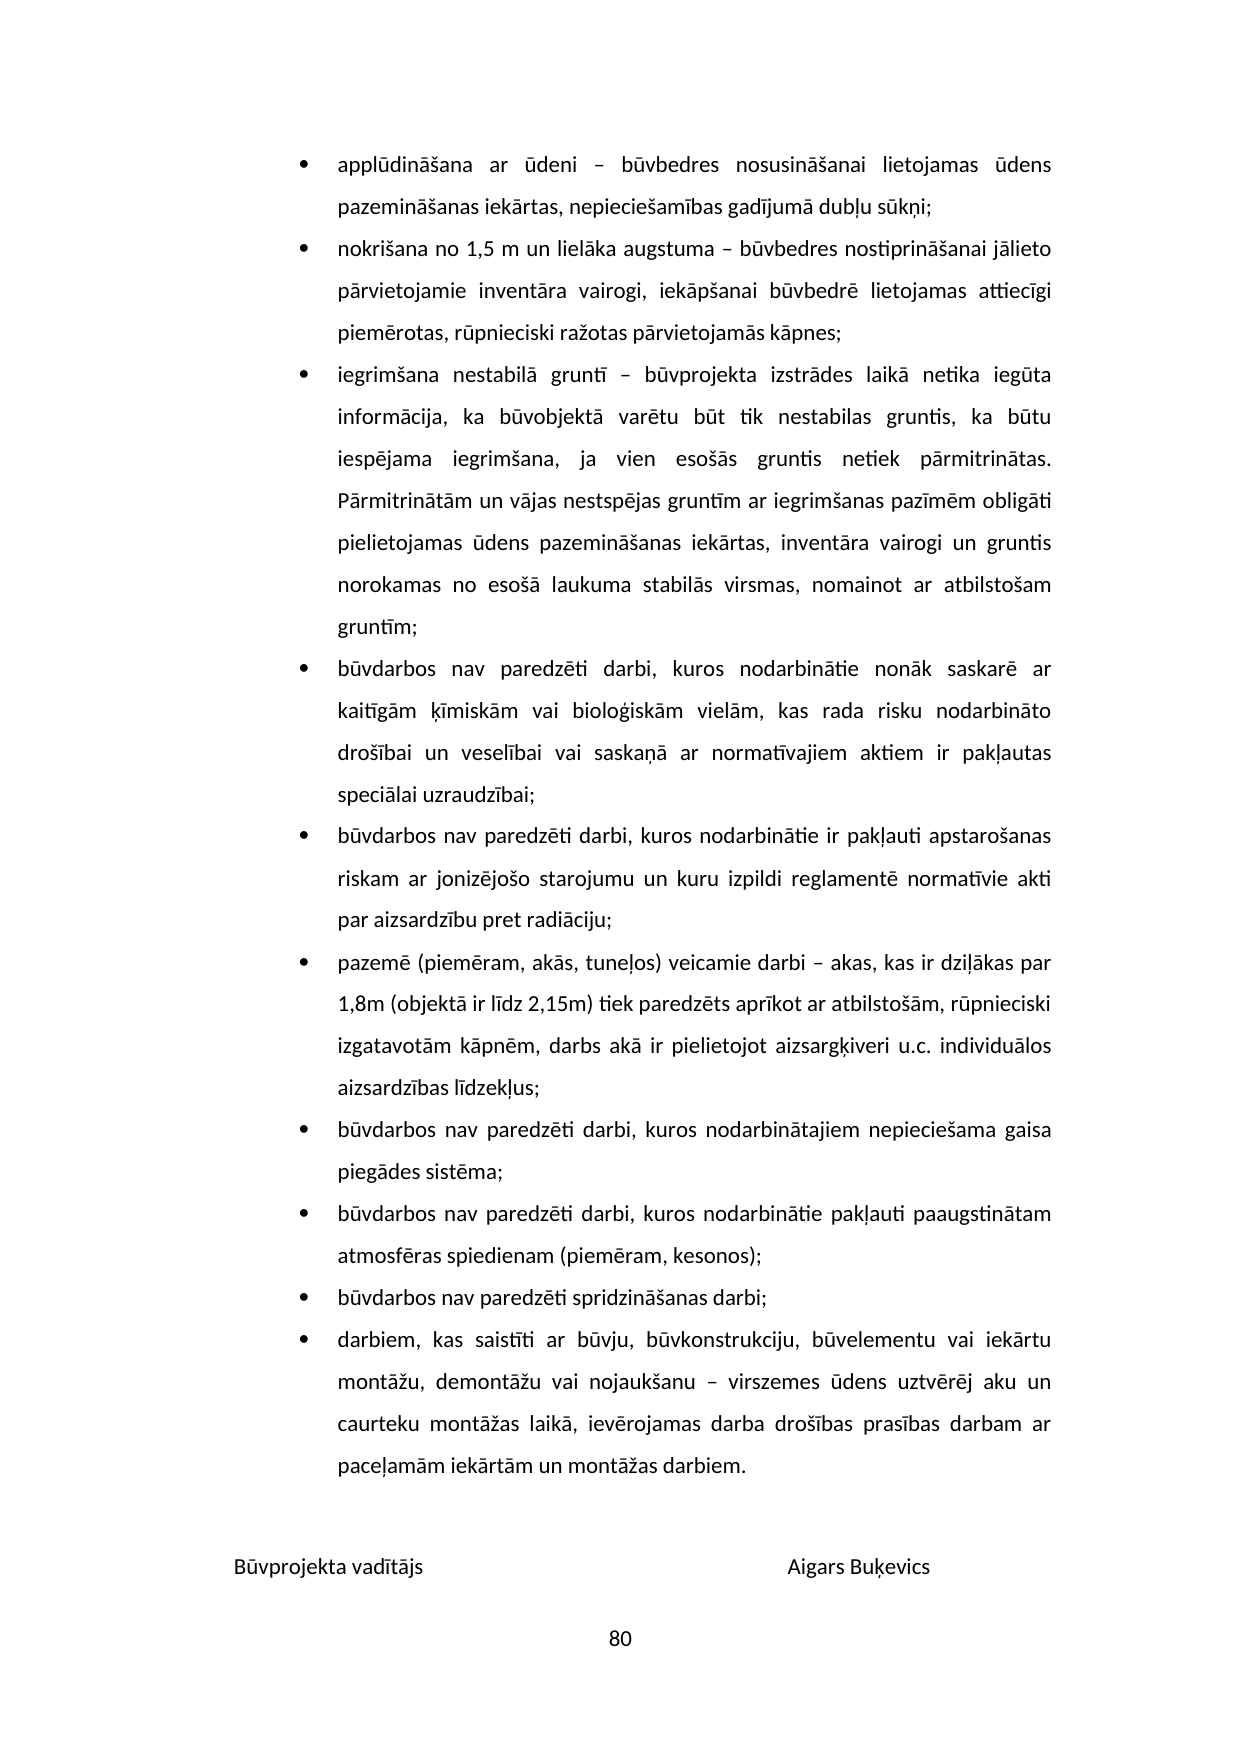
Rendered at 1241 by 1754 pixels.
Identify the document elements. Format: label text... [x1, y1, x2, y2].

list iegrimšana nestabilā gruntī – būvprojekta izstrādes laikā netika iegūta informācija, ka būvobjektā varētu būt tik nestabilas gruntis, ka būtu iespējama iegrimšana, ja vien esošās gruntis netiek pārmitrinātas. Pārmitrinātām un vājas nestspējas gruntīm ar iegrimšanas pazīmēm obligāti pielietojamas ūdens pazemināšanas iekārtas, inventāra vairogi un gruntis norokamas no esošā laukuma stabilās virsmas, nomainot ar atbilstošam gruntīm; [300, 360, 1053, 640]
list būvdarbos nav paredzēti darbi, kuros nodarbinātajiem nepieciešama gaisa piegādes sistēma; [300, 1116, 1053, 1186]
list būvdarbos nav paredzēti darbi, kuros nodarbinātie ir pakļauti apstarošanas riskam ar jonizējošo starojumu un kuru izpildi reglamentē normatīvie akti par aizsardzību pret radiāciju; [300, 822, 1053, 934]
list darbiem, kas saistīti ar būvju, būvkonstrukciju, būvelementu vai iekārtu montāžu, demontāžu vai nojaukšanu – virszemes ūdens uztvērēj aku un caurteku montāžas laikā, ievērojamas darba drošības prasības darbam ar paceļamām iekārtām un montāžas darbiem. [300, 1325, 1053, 1479]
list applūdināšana ar ūdeni – būvbedres nosusināšanai lietojamas ūdens pazemināšanas iekārtas, nepieciešamības gadījumā dubļu sūkņi; [300, 150, 1053, 220]
list būvdarbos nav paredzēti darbi, kuros nodarbinātie nonāk saskarē ar kaitīgām ķīmiskām vai bioloģiskām vielām, kas rada risku nodarbināto drošībai un veselībai vai saskaņā ar normatīvajiem aktiem ir pakļautas speciālai uzraudzībai; [300, 654, 1053, 808]
list pazemē (piemēram, akās, tuneļos) veicamie darbi – akas, kas ir dziļākas par 1,8m (objektā ir līdz 2,15m) tiek paredzēts aprīkot ar atbilstošām, rūpnieciski izgatavotām kāpnēm, darbs akā ir pielietojot aizsargķiveri u.c. individuālos aizsardzības līdzekļus; [300, 948, 1053, 1102]
text Būvprojekta vadītājs Aigars Buķevics [187, 1552, 1053, 1580]
list būvdarbos nav paredzēti darbi, kuros nodarbinātie pakļauti paaugstinātam atmosfēras spiedienam (piemēram, kesonos); [300, 1199, 1053, 1269]
list nokrišana no 1,5 m un lielāka augstuma – būvbedres nostiprināšanai jālieto pārvietojamie inventāra vairogi, iekāpšanai būvbedrē lietojamas attiecīgi piemērotas, rūpnieciski ražotas pārvietojamās kāpnes; [300, 234, 1053, 346]
list būvdarbos nav paredzēti spridzināšanas darbi; [300, 1283, 1053, 1311]
